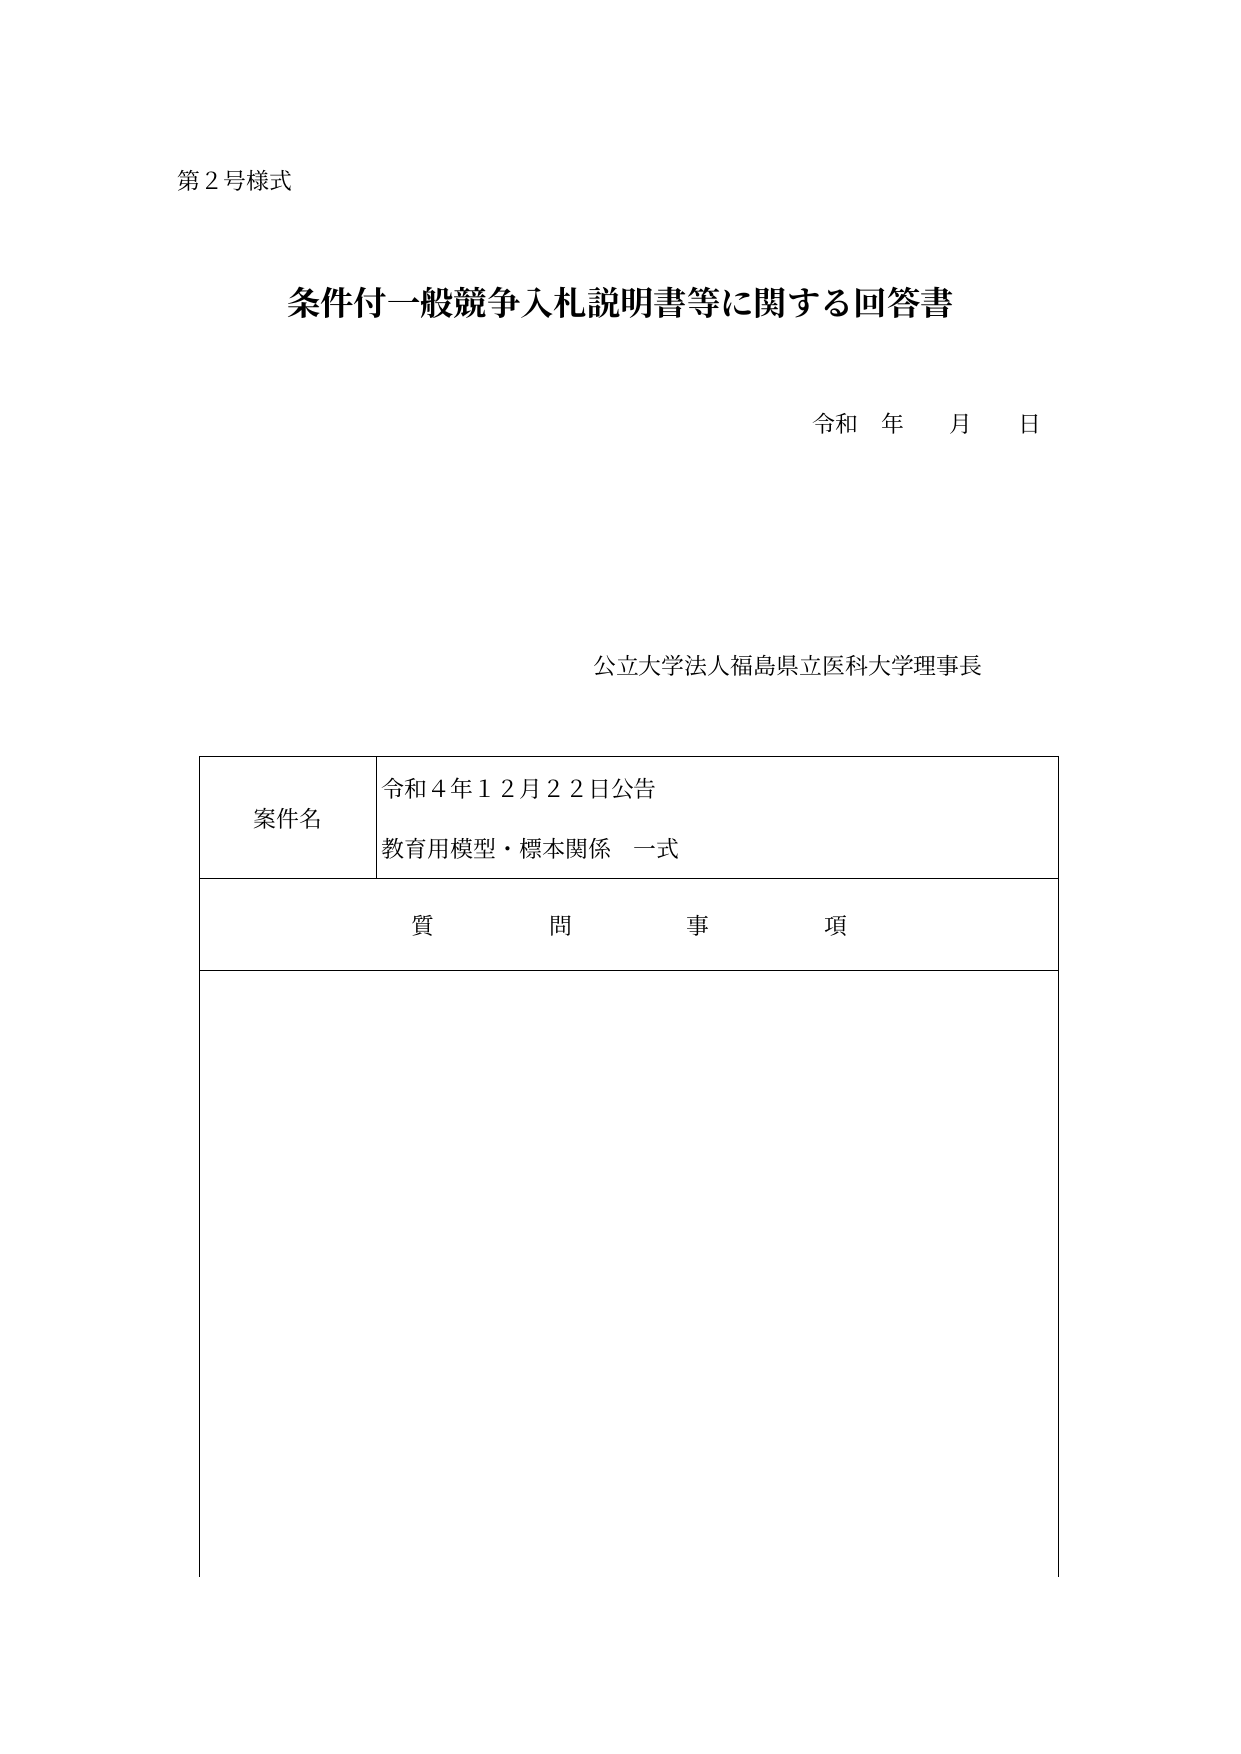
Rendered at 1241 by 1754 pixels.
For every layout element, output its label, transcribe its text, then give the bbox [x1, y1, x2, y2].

text 第２号様式 [177, 149, 1063, 210]
table_cell [200, 971, 1058, 1577]
table_cell 質 問 事 項 [200, 879, 1058, 970]
text 条件付一般競争入札説明書等に関する回答書 [177, 271, 1063, 331]
text 公立大学法人福島県立医科大学理事長 [593, 634, 1063, 695]
text 令和 年 月 日 [177, 392, 1041, 453]
table_header 令和４年１２月２２日公告 教育用模型・標本関係 一式 [377, 757, 1058, 878]
table_header 案件名 [200, 757, 376, 878]
